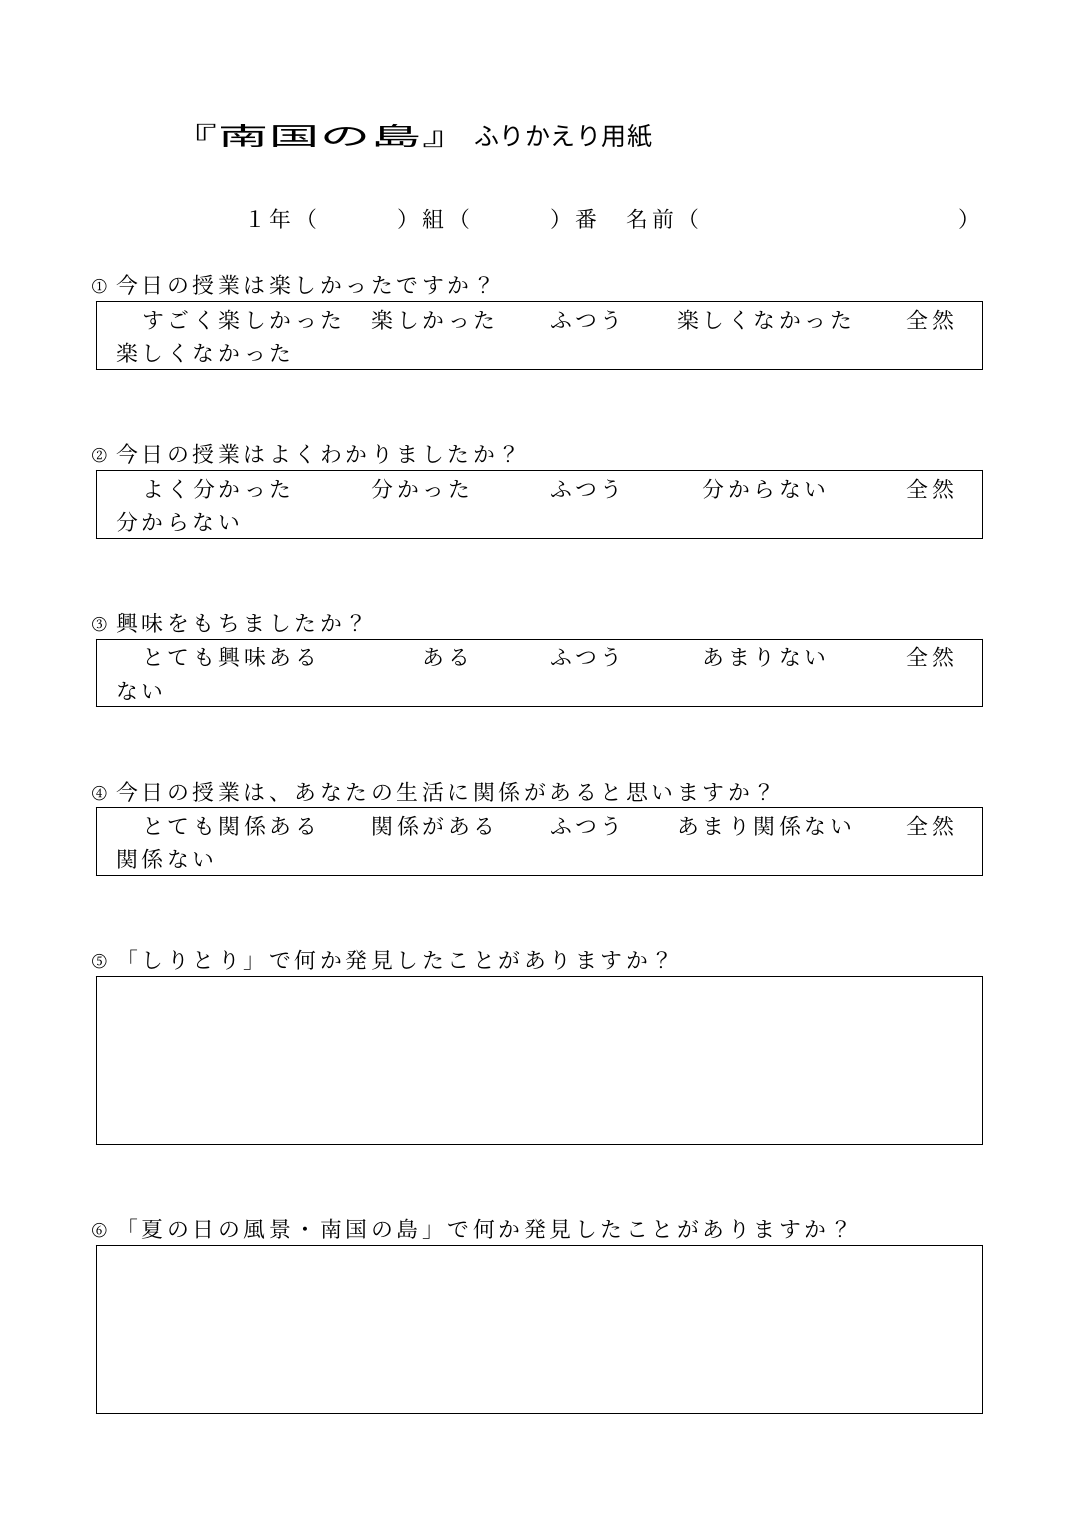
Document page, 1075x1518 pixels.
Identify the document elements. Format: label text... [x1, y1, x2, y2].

text ①今日の授業は楽しかったですか？ [91, 268, 984, 301]
text ②今日の授業はよくわかりましたか？ [91, 436, 984, 470]
text ⑤「しりとり」で何か発見したことがありますか？ [91, 943, 984, 976]
table_header [97, 1246, 982, 1412]
text 『南国の島』ふりかえり用紙 [91, 101, 984, 168]
table_header すごく楽しかった 楽しかった ふつう 楽しくなかった 全然楽しくなかった [97, 302, 982, 369]
text ⑥「夏の日の風景・南国の島」で何か発見したことがありますか？ [91, 1211, 984, 1245]
text ④今日の授業は、あなたの生活に関係があると思いますか？ [91, 774, 984, 807]
table_header とても関係ある 関係がある ふつう あまり関係ない 全然関係ない [97, 808, 982, 875]
text ③興味をもちましたか？ [91, 605, 984, 638]
table_header [97, 977, 982, 1144]
table_header よく分かった 分かった ふつう 分からない 全然分からない [97, 471, 982, 537]
table_header とても興味ある ある ふつう あまりない 全然ない [97, 640, 982, 706]
text １年（ ）組（ ）番 名前（ ） [91, 201, 984, 234]
